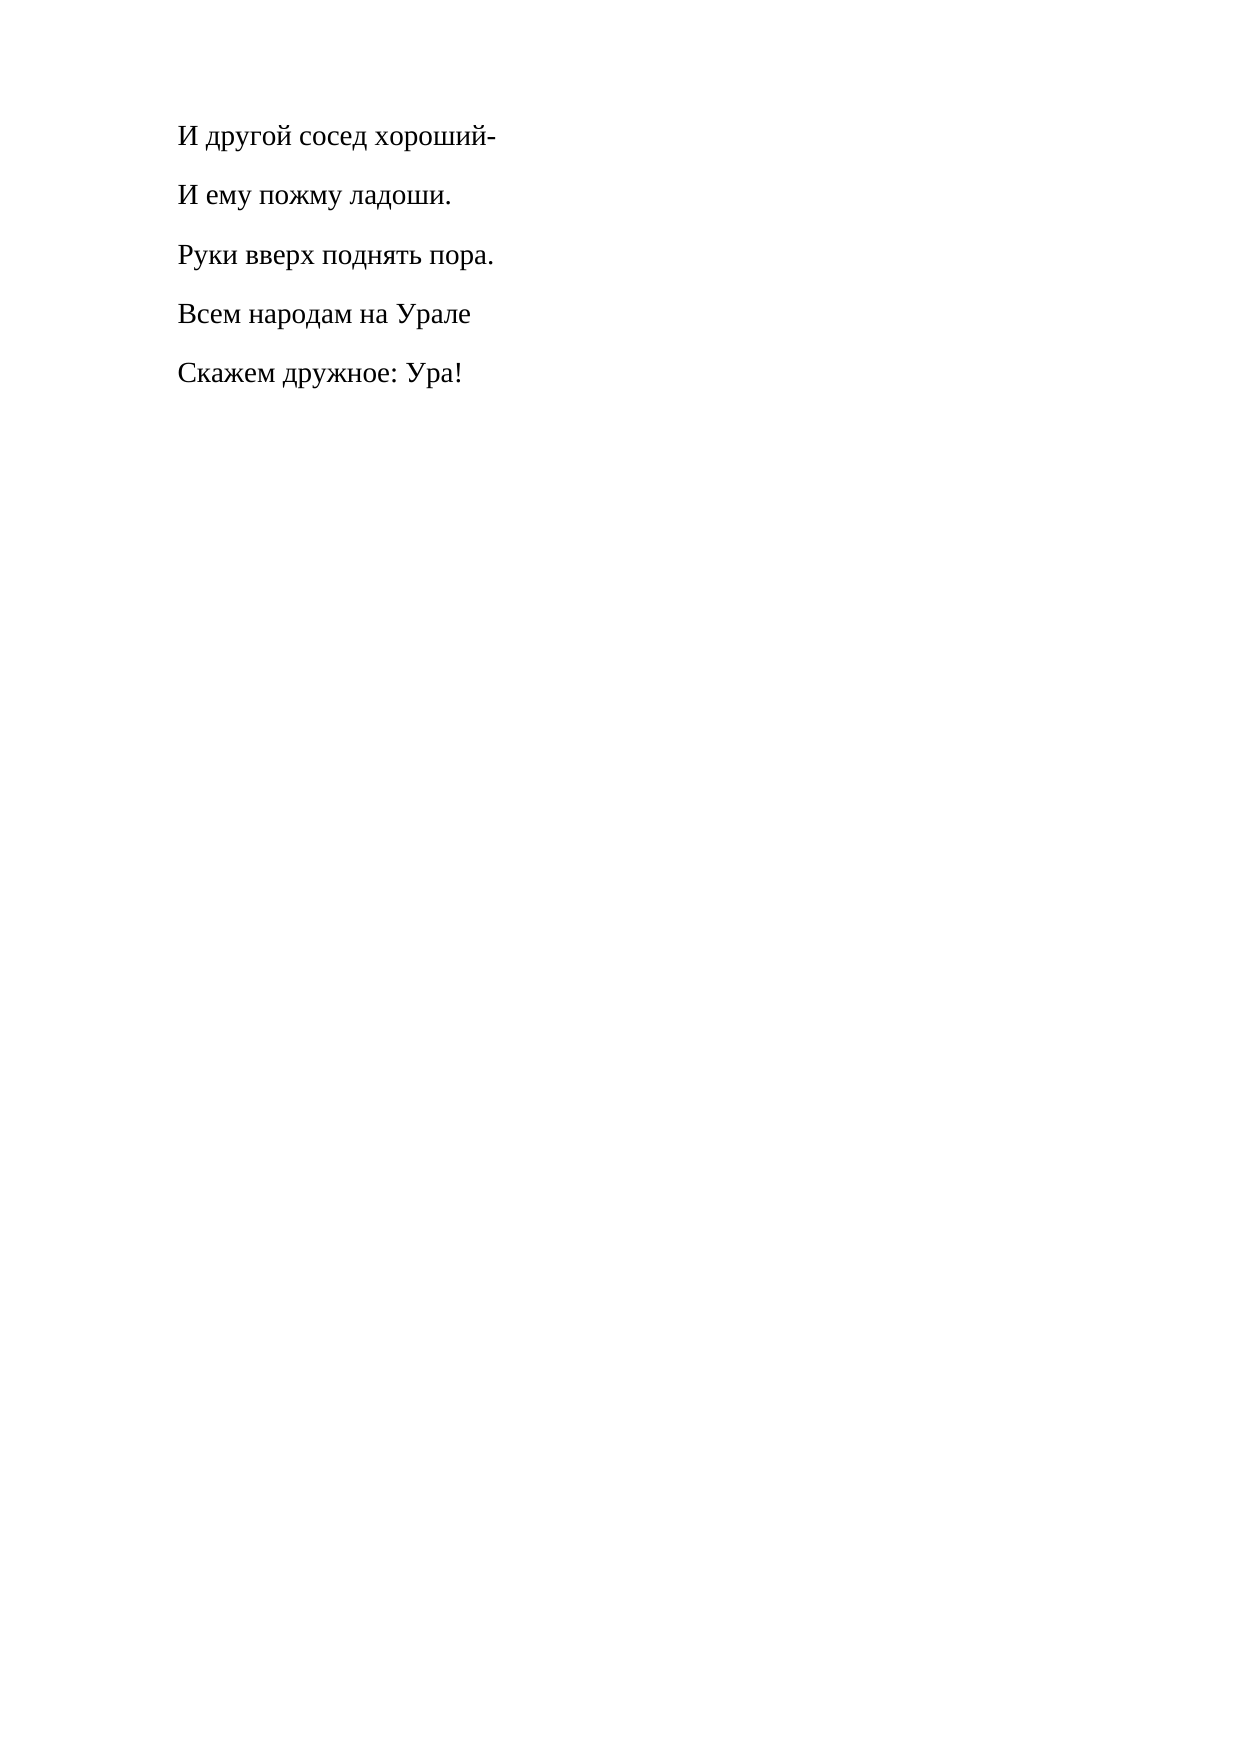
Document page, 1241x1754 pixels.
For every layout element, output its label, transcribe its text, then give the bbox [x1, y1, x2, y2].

text Руки вверх поднять пора. [177, 237, 1152, 270]
text Всем народам на Урале [177, 296, 1152, 330]
text И другой сосед хороший- [177, 118, 1152, 152]
text И ему пожму ладоши. [177, 177, 1152, 211]
text Скажем дружное: Ура! [177, 356, 1152, 389]
